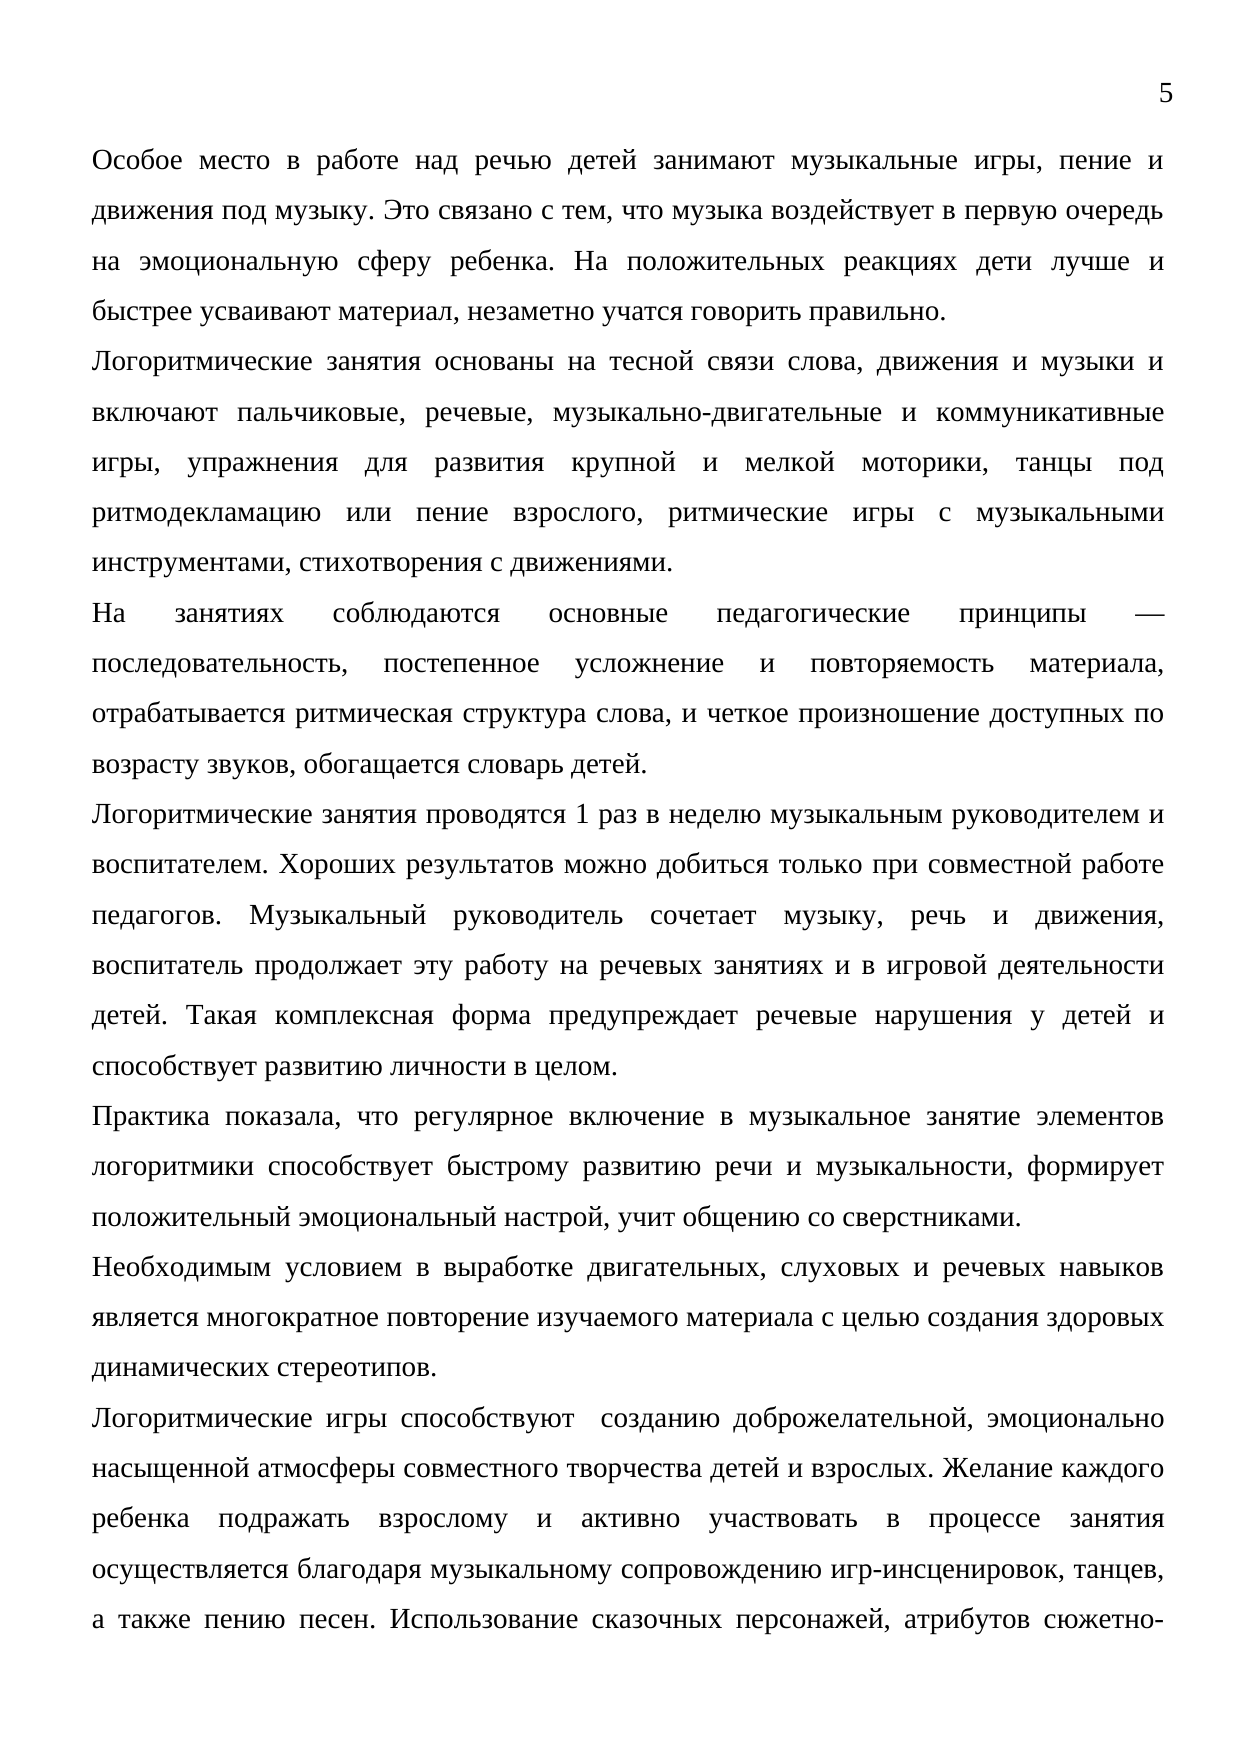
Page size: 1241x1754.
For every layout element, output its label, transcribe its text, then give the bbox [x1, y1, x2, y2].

text Необходимым условием в выработке двигательных, слуховых и речевых навыков является многократное повторение изучаемого материала с целью создания здоровых динамических стереотипов. [92, 1249, 1165, 1383]
text Логоритмические занятия проводятся 1 раз в неделю музыкальным руководителем и воспитателем. Хороших результатов можно добиться только при совместной работе педагогов. Музыкальный руководитель сочетает музыку, речь и движения, воспитатель продолжает эту работу на речевых занятиях и в игровой деятельности детей. Такая комплексная форма предупреждает речевые нарушения у детей и способствует развитию личности в целом. [92, 796, 1165, 1081]
text Логоритмические занятия основаны на тесной связи слова, движения и музыки и включают пальчиковые, речевые, музыкально-двигательные и коммуникативные игры, упражнения для развития крупной и мелкой моторики, танцы под ритмодекламацию или пение взрослого, ритмические игры с музыкальными инструментами, стихотворения с движениями. [92, 343, 1165, 578]
text На занятиях соблюдаются основные педагогические принципы — последовательность, постепенное усложнение и повторяемость материала, отрабатывается ритмическая структура слова, и четкое произношение доступных по возрасту звуков, обогащается словарь детей. [92, 595, 1165, 779]
text Особое место в работе над речью детей занимают музыкальные игры, пение и движения под музыку. Это связано с тем, что музыка воздействует в первую очередь на эмоциональную сферу ребенка. На положительных реакциях дети лучше и быстрее усваивают материал, незаметно учатся говорить правильно. [92, 142, 1165, 327]
text Практика показала, что регулярное включение в музыкальное занятие элементов логоритмики способствует быстрому развитию речи и музыкальности, формирует положительный эмоциональный настрой, учит общению со сверстниками. [92, 1098, 1165, 1232]
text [92, 1400, 1165, 1635]
